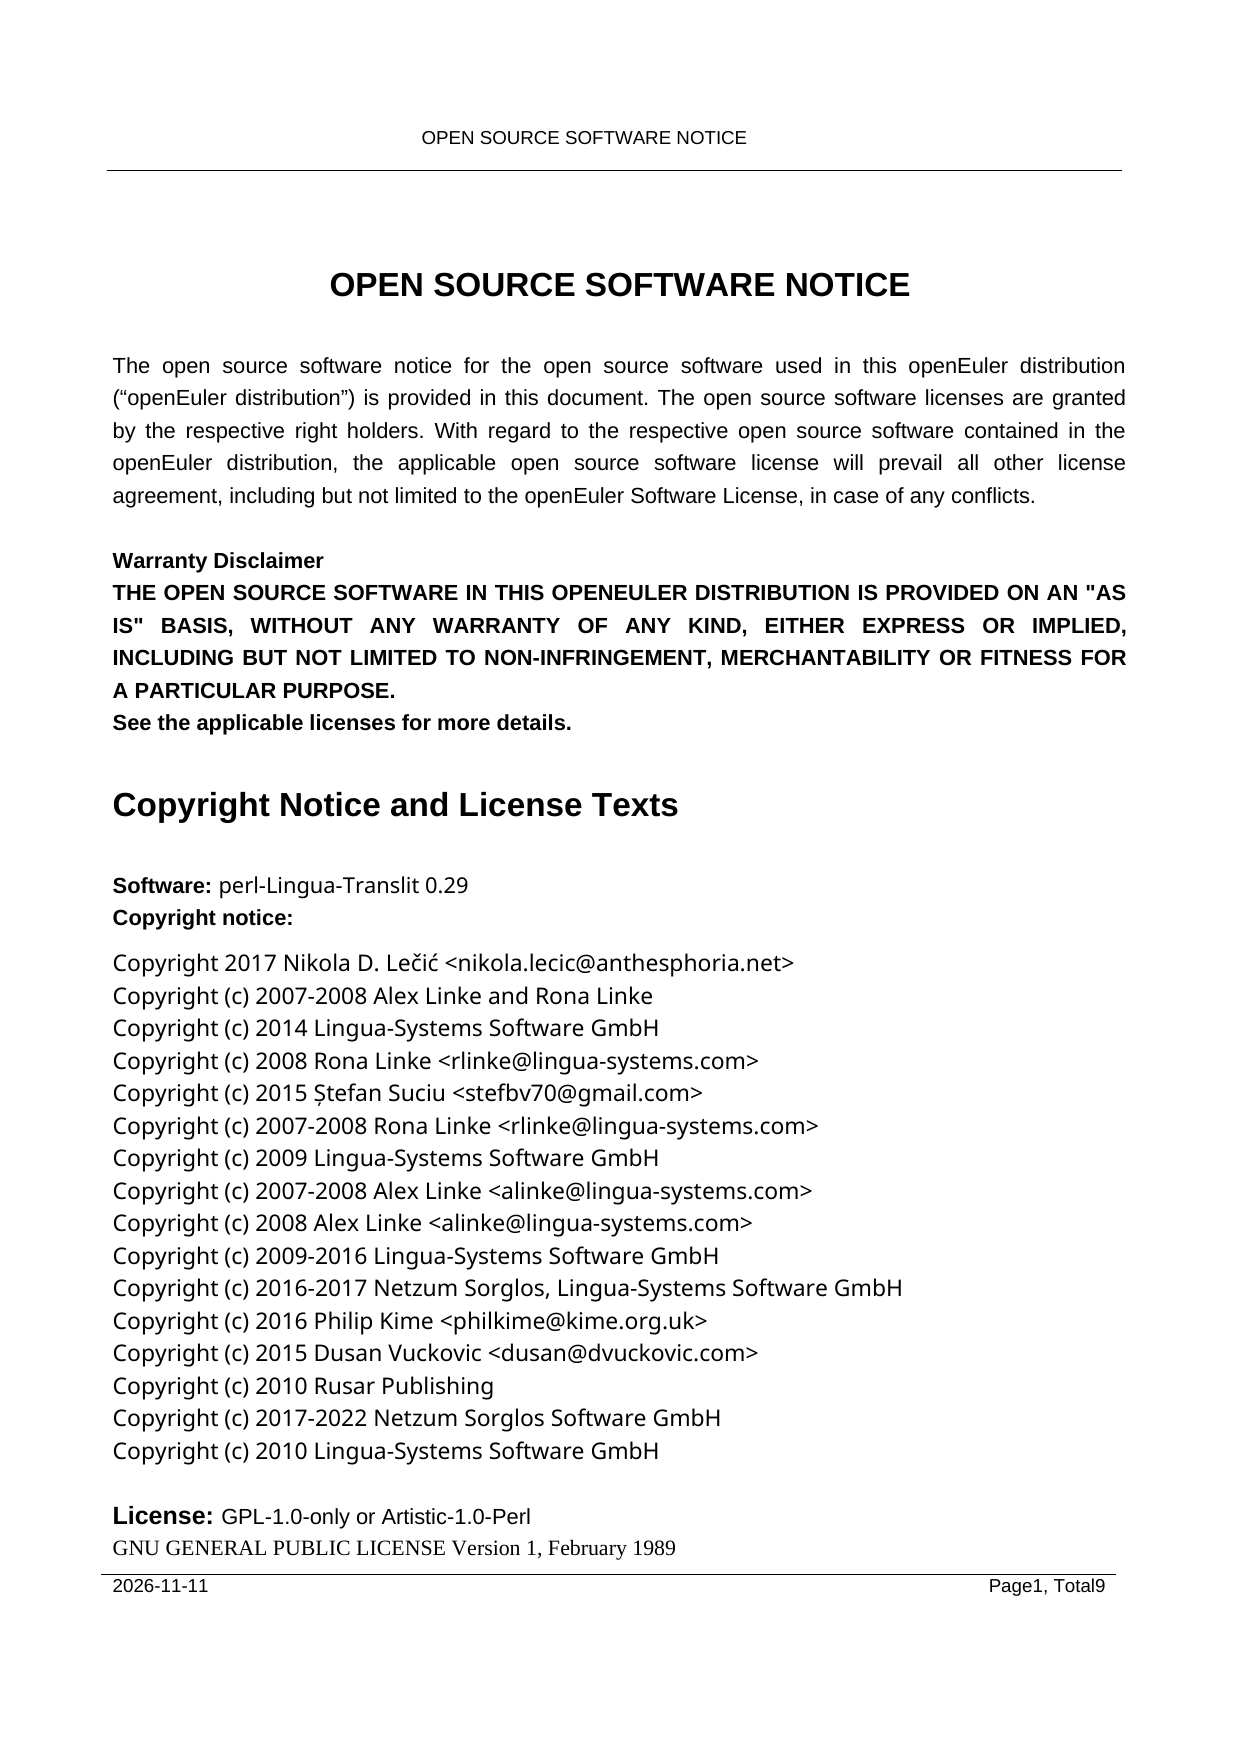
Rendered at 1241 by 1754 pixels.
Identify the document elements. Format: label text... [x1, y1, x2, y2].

text Copyright Notice and License Texts [112, 771, 1128, 836]
text OPEN SOURCE SOFTWARE NOTICE [112, 251, 1128, 316]
text Copyright 2017 Nikola D. Lečić <nikola.lecic@anthesphoria.net> Copyright (c) 2007-2008 Alex Linke and Rona Linke Copyright (c) 2014 Lingua-Systems Software GmbH Copyright (c) 2008 Rona Linke <rlinke@lingua-systems.com> Copyright (c) 2015 Ștefan Suciu <stefbv70@gmail.com> Copyright (c) 2007-2008 Rona Linke <rlinke@lingua-systems.com> Copyright (c) 2009 Lingua-Systems Software GmbH Copyright (c) 2007-2008 Alex Linke <alinke@lingua-systems.com> Copyright (c) 2008 Alex Linke <alinke@lingua-systems.com> Copyright (c) 2009-2016 Lingua-Systems Software GmbH Copyright (c) 2016-2017 Netzum Sorglos, Lingua-Systems Software GmbH Copyright (c) 2016 Philip Kime <philkime@kime.org.uk> Copyright (c) 2015 Dusan Vuckovic <dusan@dvuckovic.com> Copyright (c) 2010 Rusar Publishing Copyright (c) 2017-2022 Netzum Sorglos Software GmbH Copyright (c) 2010 Lingua-Systems Software GmbH [112, 947, 1128, 1499]
text The open source software notice for the open source software used in this openEuler distribution (“openEuler distribution”) is provided in this document. The open source software licenses are granted by the respective right holders. With regard to the respective open source software contained in the openEuler distribution, the applicable open source software license will prevail all other license agreement, including but not limited to the openEuler Software License, in case of any conflicts. [112, 349, 1128, 511]
text THE OPEN SOURCE SOFTWARE IN THIS OPENEULER DISTRIBUTION IS PROVIDED ON AN "AS IS" BASIS, WITHOUT ANY WARRANTY OF ANY KIND, EITHER EXPRESS OR IMPLIED, INCLUDING BUT NOT LIMITED TO NON-INFRINGEMENT, MERCHANTABILITY OR FITNESS FOR A PARTICULAR PURPOSE. See the applicable licenses for more details. [112, 576, 1128, 739]
text Warranty Disclaimer [112, 544, 1128, 576]
text Copyright notice: [112, 901, 1128, 934]
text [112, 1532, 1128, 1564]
text License: GPL-1.0-only or Artistic-1.0-Perl [112, 1499, 1128, 1532]
title Software: perl-Lingua-Translit 0.29 [112, 869, 1128, 901]
